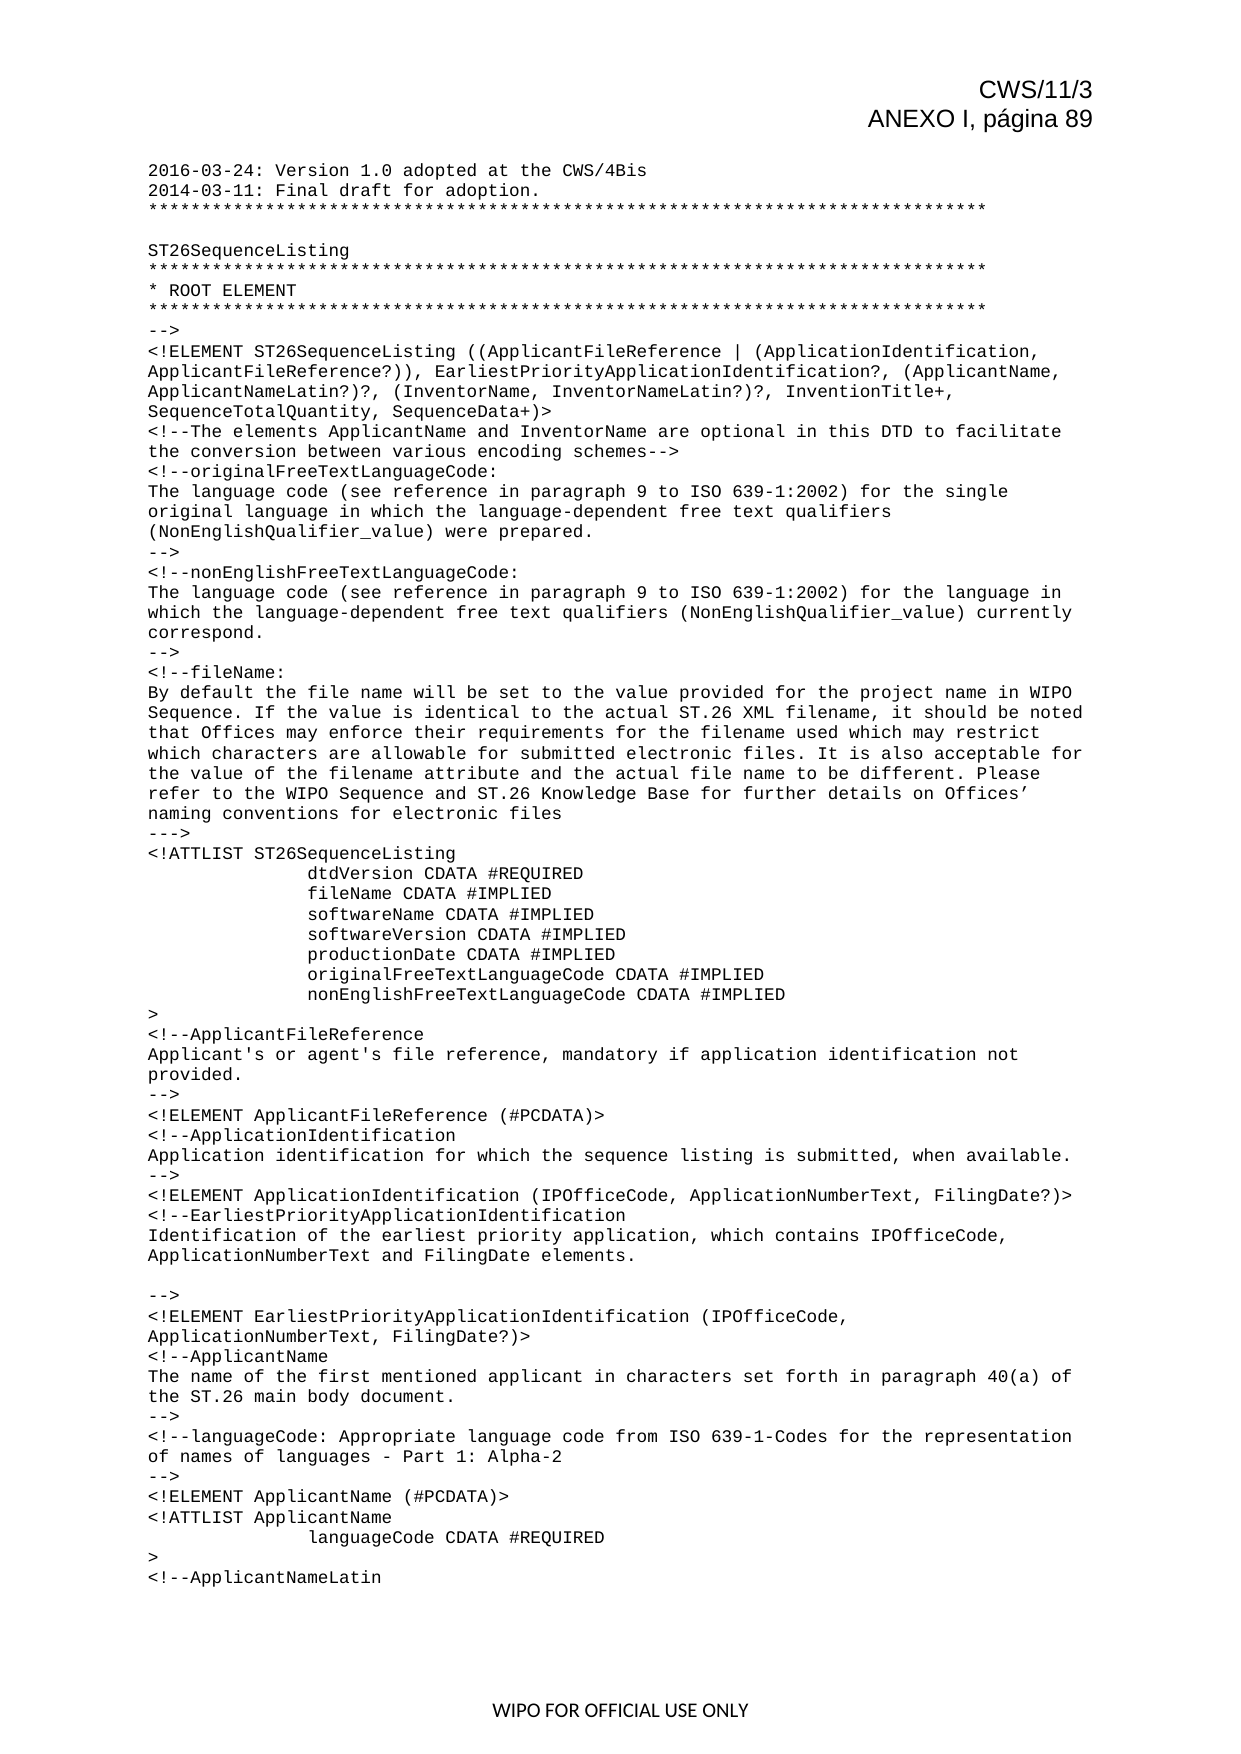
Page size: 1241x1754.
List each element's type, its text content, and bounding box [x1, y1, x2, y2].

text dtdVersion CDATA #REQUIRED [148, 865, 1093, 885]
text <!--ApplicantName [148, 1347, 1093, 1367]
text ST26SequenceListing [148, 242, 1093, 262]
text ---> [148, 825, 1093, 845]
text ******************************************************************************* [148, 262, 1093, 282]
text nonEnglishFreeTextLanguageCode CDATA #IMPLIED [148, 986, 1093, 1006]
text 2014-03-11: Final draft for adoption. [148, 181, 1093, 201]
text > [148, 1548, 1093, 1568]
text --> [148, 1166, 1093, 1187]
text Application identification for which the sequence listing is submitted, when available. [148, 1146, 1093, 1166]
text <!ELEMENT ApplicantName (#PCDATA)> [148, 1488, 1093, 1508]
text the conversion between various encoding schemes--> [148, 443, 1093, 463]
text <!--ApplicantNameLatin [148, 1568, 1093, 1589]
text <!--EarliestPriorityApplicationIdentification [148, 1207, 1093, 1227]
text --> [148, 644, 1093, 664]
text --> [148, 1468, 1093, 1488]
text ******************************************************************************* [148, 302, 1093, 322]
text Identification of the earliest priority application, which contains IPOfficeCode, ApplicationNumberText and FilingDate elements. [148, 1227, 1093, 1267]
text --> [148, 1287, 1093, 1307]
text <!ELEMENT ApplicationIdentification (IPOfficeCode, ApplicationNumberText, FilingDate?)> [148, 1187, 1093, 1207]
text The language code (see reference in paragraph 9 to ISO 639-1:2002) for the single original language in which the language-dependent free text qualifiers (NonEnglishQualifier_value) were prepared. [148, 483, 1093, 543]
text productionDate CDATA #IMPLIED [148, 945, 1093, 965]
text Applicant's or agent's file reference, mandatory if application identification not provided. [148, 1046, 1093, 1086]
text --> [148, 1408, 1093, 1428]
text --> [148, 322, 1093, 342]
text The name of the first mentioned applicant in characters set forth in paragraph 40(a) of the ST.26 main body document. [148, 1367, 1093, 1408]
text languageCode CDATA #REQUIRED [148, 1528, 1093, 1548]
text > [148, 1006, 1093, 1026]
text --> [148, 1086, 1093, 1106]
text <!--The elements ApplicantName and InventorName are optional in this DTD to facilitate [148, 423, 1093, 443]
text <!--ApplicantFileReference [148, 1026, 1093, 1046]
text <!ELEMENT EarliestPriorityApplicationIdentification (IPOfficeCode, ApplicationNumberText, FilingDate?)> [148, 1307, 1093, 1347]
text <!ELEMENT ApplicantFileReference (#PCDATA)> [148, 1106, 1093, 1126]
text <!ATTLIST ApplicantName [148, 1508, 1093, 1528]
text <!--fileName: [148, 664, 1093, 684]
text fileName CDATA #IMPLIED [148, 885, 1093, 905]
text <!--languageCode: Appropriate language code from ISO 639-1-Codes for the representation of names of languages - Part 1: Alpha-2 [148, 1428, 1093, 1468]
text By default the file name will be set to the value provided for the project name in WIPO Sequence. If the value is identical to the actual ST.26 XML filename, it should be noted that Offices may enforce their requirements for the filename used which may restrict which characters are allowable for submitted electronic files. It is also acceptable for the value of the filename attribute and the actual file name to be different. Please refer to the WIPO Sequence and ST.26 Knowledge Base for further details on Offices’ naming conventions for electronic files [148, 684, 1093, 825]
text ******************************************************************************* [148, 201, 1093, 222]
text <!--nonEnglishFreeTextLanguageCode: [148, 563, 1093, 583]
text * ROOT ELEMENT [148, 282, 1093, 302]
text <!ELEMENT ST26SequenceListing ((ApplicantFileReference | (ApplicationIdentification, ApplicantFileReference?)), EarliestPriorityApplicationIdentification?, (ApplicantName, ApplicantNameLatin?)?, (InventorName, InventorNameLatin?)?, InventionTitle+, SequenceTotalQuantity, SequenceData+)> [148, 342, 1093, 423]
text softwareVersion CDATA #IMPLIED [148, 925, 1093, 945]
text <!--originalFreeTextLanguageCode: [148, 463, 1093, 483]
text softwareName CDATA #IMPLIED [148, 905, 1093, 925]
text <!ATTLIST ST26SequenceListing [148, 845, 1093, 865]
text --> [148, 543, 1093, 563]
text originalFreeTextLanguageCode CDATA #IMPLIED [148, 965, 1093, 986]
text The language code (see reference in paragraph 9 to ISO 639-1:2002) for the language in which the language-dependent free text qualifiers (NonEnglishQualifier_value) currently correspond. [148, 583, 1093, 644]
text 2016-03-24: Version 1.0 adopted at the CWS/4Bis [148, 161, 1093, 181]
text <!--ApplicationIdentification [148, 1126, 1093, 1146]
